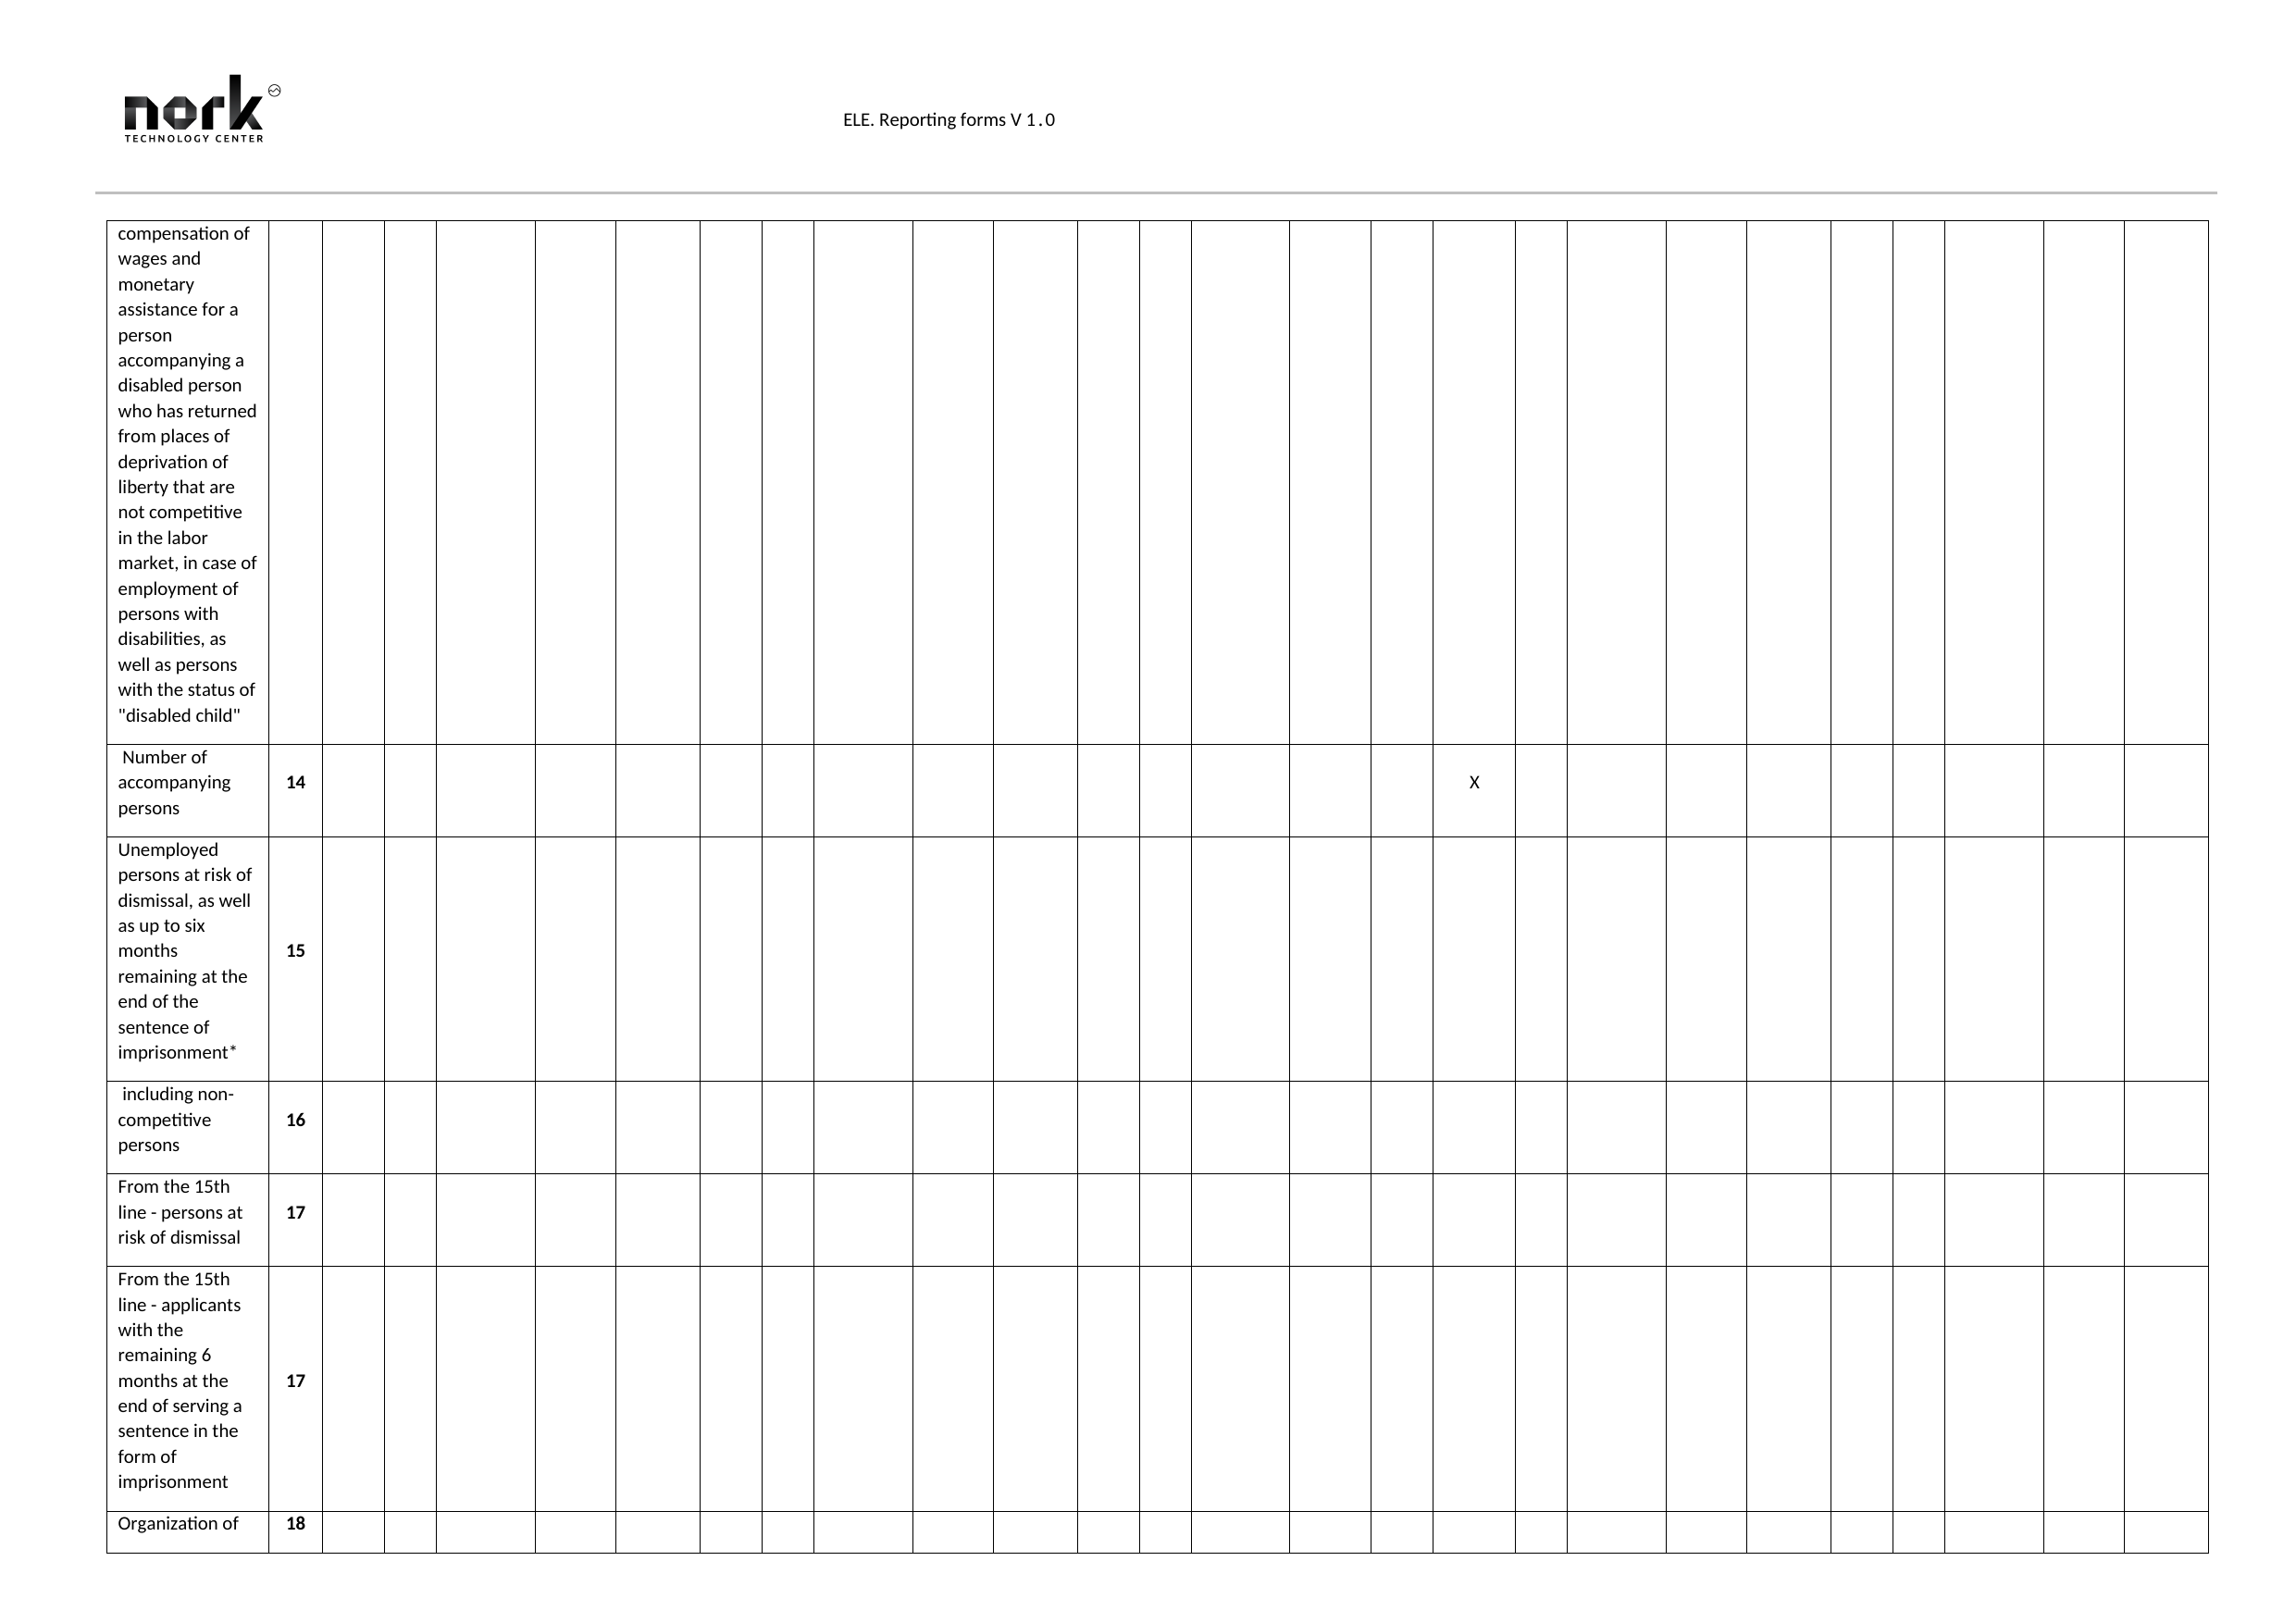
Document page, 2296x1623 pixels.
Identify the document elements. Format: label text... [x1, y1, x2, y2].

table_cell [616, 1512, 700, 1553]
table_cell [1893, 1174, 1944, 1266]
table_cell [536, 837, 615, 1081]
table_cell [1371, 1267, 1433, 1511]
table_cell [1945, 221, 2043, 744]
table_cell [1516, 221, 1567, 744]
table_cell [1192, 745, 1289, 836]
table_cell [1893, 1267, 1944, 1511]
table_cell [1945, 1082, 2043, 1173]
table_cell 17 [269, 1174, 322, 1266]
table_cell [2125, 1082, 2208, 1173]
table_cell [1667, 1512, 1746, 1553]
table_cell [701, 1512, 762, 1553]
table_cell [763, 1512, 813, 1553]
table_cell [1140, 1082, 1191, 1173]
table_cell [814, 1174, 912, 1266]
table_cell [2044, 1082, 2124, 1173]
table_cell [1290, 1267, 1371, 1511]
table_cell [1945, 837, 2043, 1081]
table_cell [1747, 1082, 1831, 1173]
table_cell [1371, 1082, 1433, 1173]
table_cell [1192, 1174, 1289, 1266]
table_cell X [1433, 745, 1515, 836]
table_cell [1568, 1267, 1666, 1511]
table_cell [1192, 1267, 1289, 1511]
table_cell [1831, 1082, 1893, 1173]
table_cell [1568, 745, 1666, 836]
table_cell [1516, 745, 1567, 836]
table_cell [1831, 1174, 1893, 1266]
table_cell [913, 1512, 993, 1553]
table_cell 16 [269, 1082, 322, 1173]
table_cell [1371, 1512, 1433, 1553]
table_cell [1893, 1082, 1944, 1173]
table_cell [814, 1512, 912, 1553]
table_cell Number of accompanying persons [107, 745, 268, 836]
table_cell [1831, 221, 1893, 744]
table_cell [814, 837, 912, 1081]
table_cell [994, 1267, 1077, 1511]
table_cell [1516, 1174, 1567, 1266]
table_cell [437, 745, 535, 836]
table_cell [1371, 1174, 1433, 1266]
table_cell [323, 1174, 384, 1266]
table_cell [1667, 745, 1746, 836]
table_cell [763, 1267, 813, 1511]
table_cell [2125, 1512, 2208, 1553]
table_cell [701, 745, 762, 836]
table_cell [1568, 837, 1666, 1081]
table_cell [1568, 1082, 1666, 1173]
table_cell [385, 745, 436, 836]
table_cell [1192, 221, 1289, 744]
table_cell [2044, 837, 2124, 1081]
table_cell [763, 1174, 813, 1266]
table_cell [814, 1082, 912, 1173]
table_cell [1568, 221, 1666, 744]
table_cell [437, 1512, 535, 1553]
table_cell [2125, 837, 2208, 1081]
table_cell [814, 1267, 912, 1511]
table_cell [1371, 221, 1433, 744]
table_cell [536, 745, 615, 836]
table_cell [1747, 221, 1831, 744]
table_cell 13 [269, 221, 322, 744]
table_cell [701, 837, 762, 1081]
table_cell [2125, 1174, 2208, 1266]
table_cell [994, 837, 1077, 1081]
table_cell [1831, 1512, 1893, 1553]
table_cell [994, 745, 1077, 836]
table_cell [994, 221, 1077, 744]
table_cell [1667, 1082, 1746, 1173]
table_cell [1945, 745, 2043, 836]
table_cell [385, 1512, 436, 1553]
table_cell From the 15th line - persons at risk of dismissal [107, 1174, 268, 1266]
table_cell [1667, 221, 1746, 744]
table_cell [1667, 1174, 1746, 1266]
table_cell [385, 1082, 436, 1173]
table_cell 15 [269, 837, 322, 1081]
table_cell [536, 1174, 615, 1266]
table_cell [1747, 837, 1831, 1081]
table_cell [1568, 1174, 1666, 1266]
table_cell [701, 1174, 762, 1266]
table_cell [437, 221, 535, 744]
table_cell [616, 1174, 700, 1266]
table_cell [1078, 1267, 1139, 1511]
table_cell [385, 1267, 436, 1511]
table_cell [536, 221, 615, 744]
table_cell [1893, 221, 1944, 744]
table_cell [913, 745, 993, 836]
table_cell [385, 221, 436, 744]
table_cell [1140, 1267, 1191, 1511]
table_cell [1192, 837, 1289, 1081]
table_cell [701, 221, 762, 744]
table_cell [1747, 1174, 1831, 1266]
table_cell [763, 221, 813, 744]
table_cell [1747, 1267, 1831, 1511]
table_cell [1831, 1267, 1893, 1511]
table_cell [2044, 745, 2124, 836]
table_cell [994, 1512, 1077, 1553]
table_cell [536, 1267, 615, 1511]
table_cell [385, 1174, 436, 1266]
table_cell [1747, 1512, 1831, 1553]
table_cell [1667, 1267, 1746, 1511]
table_cell [1290, 1082, 1371, 1173]
table_cell [1290, 837, 1371, 1081]
table_cell X [1433, 221, 1515, 744]
table_cell [2044, 221, 2124, 744]
table_cell [437, 1174, 535, 1266]
table_cell [1831, 837, 1893, 1081]
table_cell [1893, 1512, 1944, 1553]
table_cell [616, 1267, 700, 1511]
table_cell [1140, 1174, 1191, 1266]
table_cell [323, 837, 384, 1081]
table_cell Unemployed persons at risk of dismissal, as well as up to six months remaining at the end of the sentence of imprisonment* [107, 837, 268, 1081]
table_cell [323, 745, 384, 836]
table_cell [1667, 837, 1746, 1081]
table_cell [1371, 745, 1433, 836]
table_cell [913, 1174, 993, 1266]
table_cell [1192, 1082, 1289, 1173]
table_cell [1568, 1512, 1666, 1553]
table_cell [1078, 1512, 1139, 1553]
table_cell [385, 837, 436, 1081]
table_cell [1433, 1082, 1515, 1173]
table_cell [1078, 1174, 1139, 1266]
table_cell [1945, 1512, 2043, 1553]
table_cell [323, 221, 384, 744]
table_cell [763, 1082, 813, 1173]
table_cell [437, 1082, 535, 1173]
table_cell [323, 1512, 384, 1553]
table_cell [814, 221, 912, 744]
table_cell [913, 837, 993, 1081]
table_cell [2125, 745, 2208, 836]
table_cell [1433, 1267, 1515, 1511]
table_cell 14 [269, 745, 322, 836]
table_cell [2125, 1267, 2208, 1511]
table_cell [1290, 1512, 1371, 1553]
table_cell [1078, 221, 1139, 744]
table_cell [437, 1267, 535, 1511]
table_cell [1893, 745, 1944, 836]
table_cell [536, 1512, 615, 1553]
table_cell [2044, 1512, 2124, 1553]
table_cell [1433, 1174, 1515, 1266]
table_cell [763, 837, 813, 1081]
table_cell [1945, 1174, 2043, 1266]
table_cell [763, 745, 813, 836]
table_cell [2044, 1267, 2124, 1511]
table_cell [1516, 1267, 1567, 1511]
table_cell [616, 745, 700, 836]
table_cell [1945, 1267, 2043, 1511]
table_cell [1140, 745, 1191, 836]
table_cell [536, 1082, 615, 1173]
table_cell [913, 1267, 993, 1511]
table_cell [616, 221, 700, 744]
table_cell 17 [269, 1267, 322, 1511]
table_cell [994, 1174, 1077, 1266]
table_cell [1140, 1512, 1191, 1553]
table_cell [701, 1267, 762, 1511]
table_cell [1371, 837, 1433, 1081]
table_cell [1893, 837, 1944, 1081]
table_cell [701, 1082, 762, 1173]
table_cell [1140, 221, 1191, 744]
table_cell [814, 745, 912, 836]
table_cell [913, 1082, 993, 1173]
table_cell [2125, 221, 2208, 744]
table_cell [323, 1267, 384, 1511]
table_cell [994, 1082, 1077, 1173]
table_cell [1516, 837, 1567, 1081]
table_cell 18 [269, 1512, 322, 1553]
table_cell From the 15th line - applicants with the remaining 6 months at the end of serving a sentence in the form of imprisonment [107, 1267, 268, 1511]
table_cell [616, 1082, 700, 1173]
table_cell [616, 837, 700, 1081]
table_cell [1433, 837, 1515, 1081]
table_cell [1140, 837, 1191, 1081]
table_cell including non-competitive persons [107, 1082, 268, 1173]
table_cell [1290, 1174, 1371, 1266]
table_cell [323, 1082, 384, 1173]
table_cell [1290, 745, 1371, 836]
table_cell [1192, 1512, 1289, 1553]
table_cell [1516, 1082, 1567, 1173]
table_cell [1831, 745, 1893, 836]
table_cell [1290, 221, 1371, 744]
table_cell [2044, 1174, 2124, 1266]
table_cell [1078, 837, 1139, 1081]
table_cell [437, 837, 535, 1081]
table_cell [913, 221, 993, 744]
table_cell [1433, 1512, 1515, 1553]
table_cell [1078, 745, 1139, 836]
table_cell [1078, 1082, 1139, 1173]
picture [122, 72, 282, 145]
table_cell [1747, 745, 1831, 836]
table_cell [1516, 1512, 1567, 1553]
